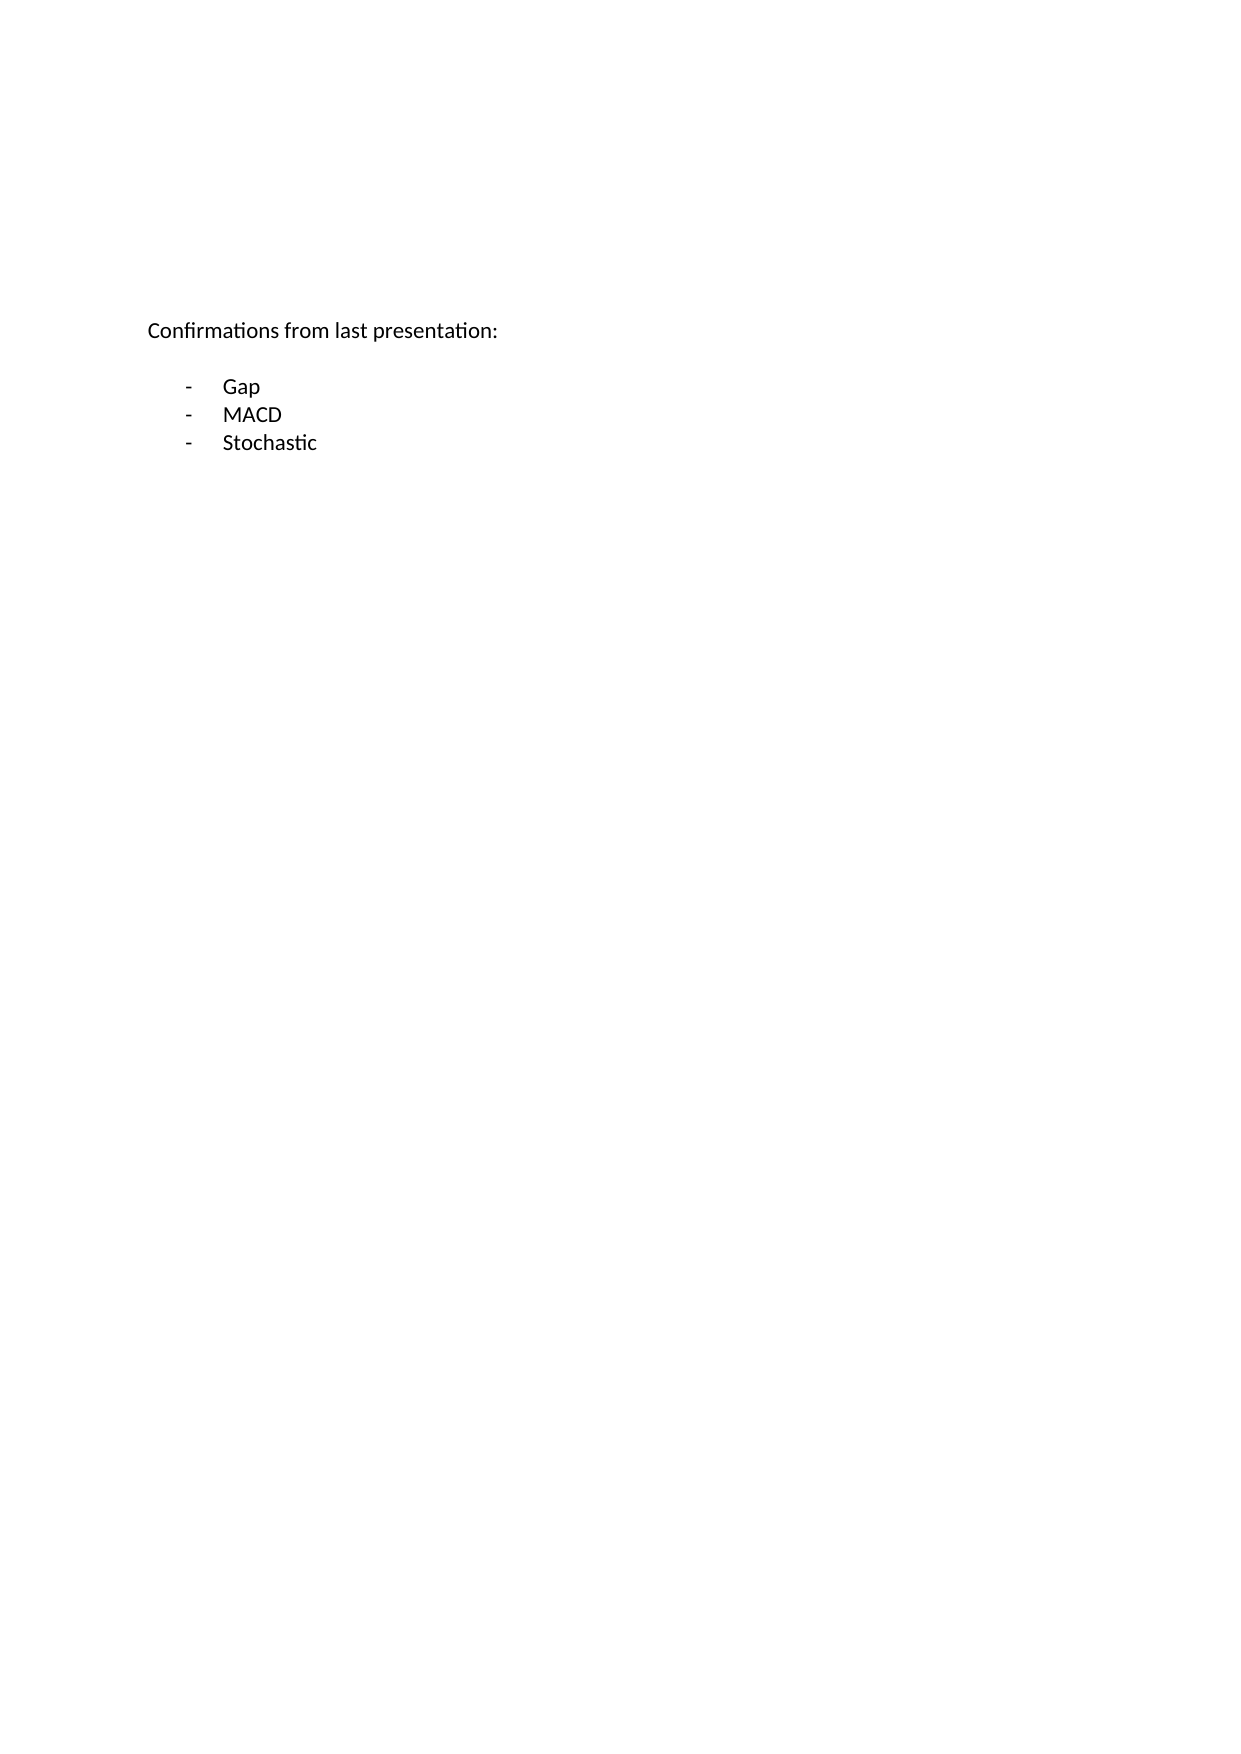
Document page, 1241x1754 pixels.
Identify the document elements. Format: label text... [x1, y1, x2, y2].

text Confirmations from last presentation: [148, 316, 1093, 344]
list Stochastic [185, 428, 1093, 456]
list Gap [185, 372, 1093, 400]
list MACD [185, 400, 1093, 428]
